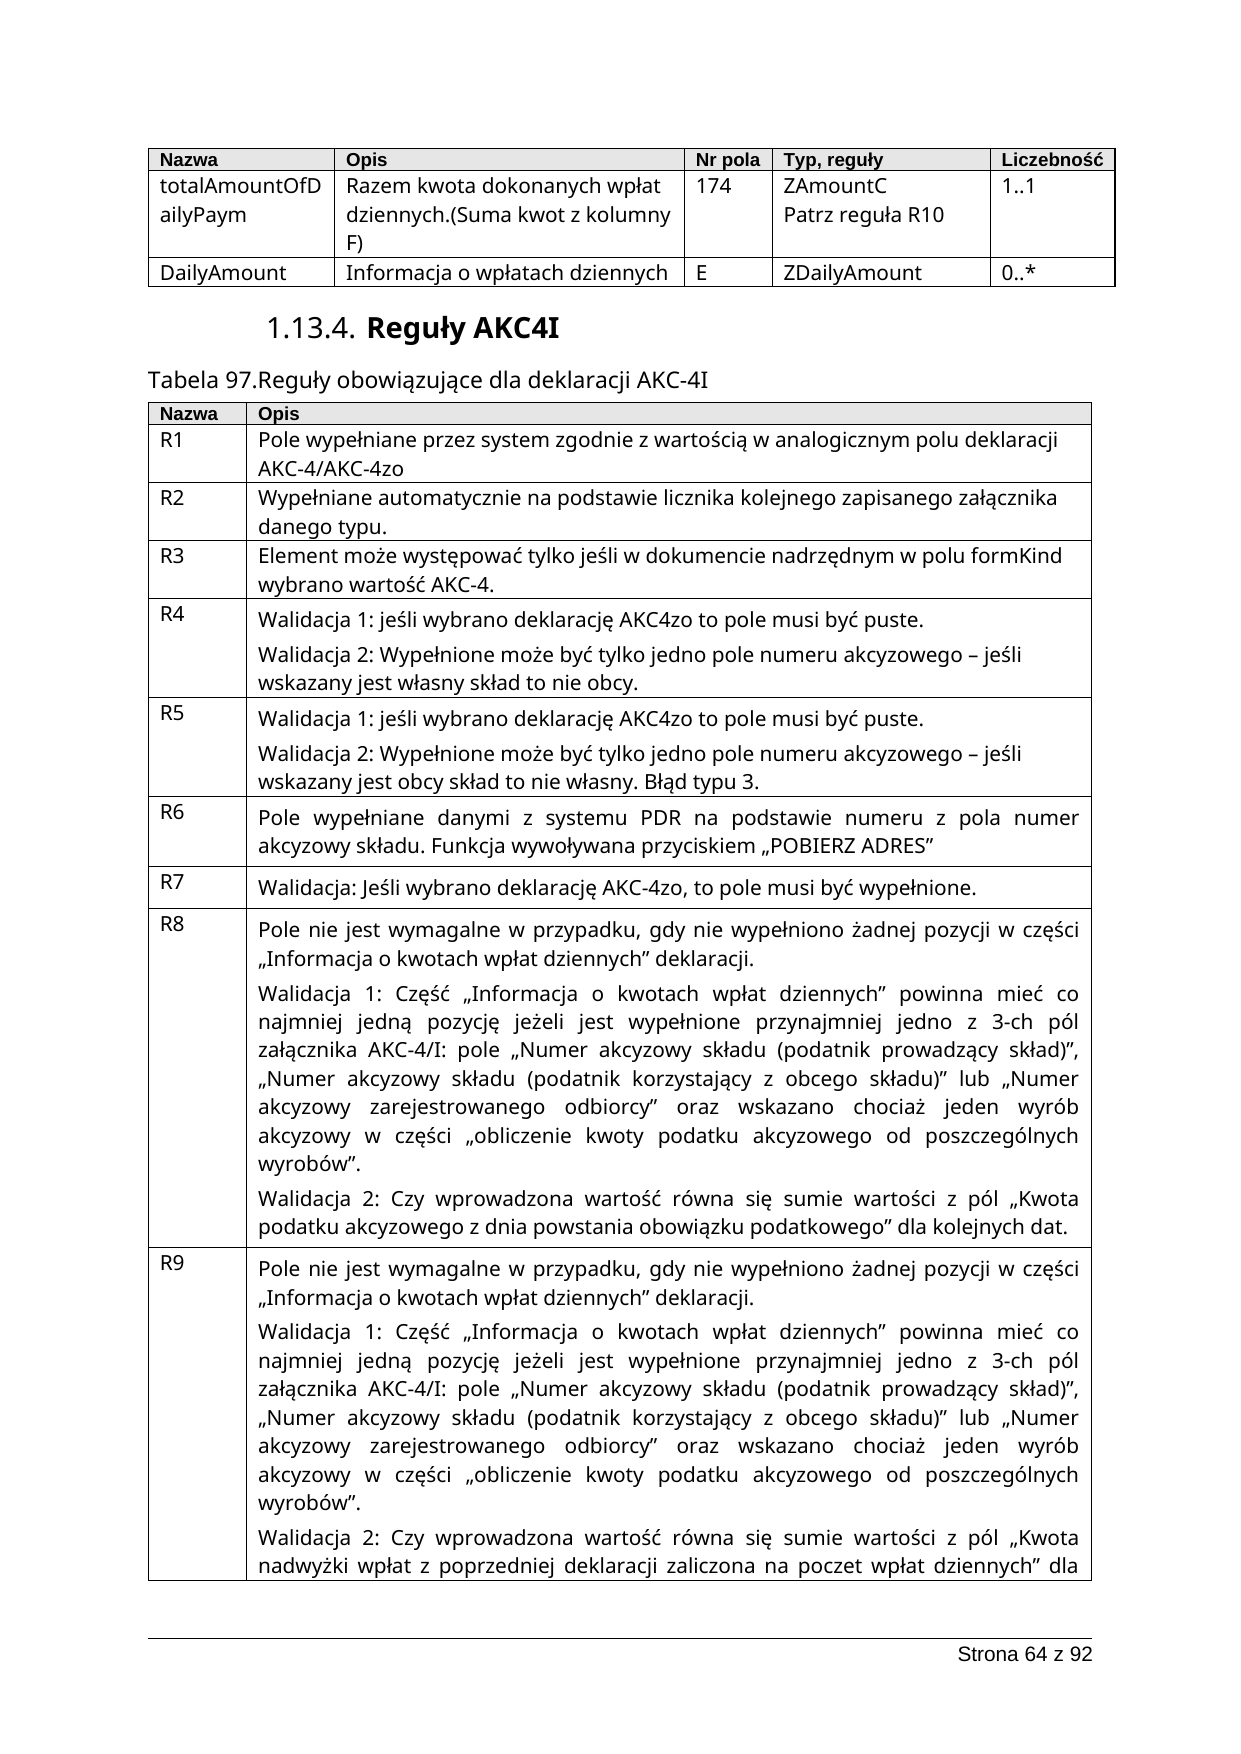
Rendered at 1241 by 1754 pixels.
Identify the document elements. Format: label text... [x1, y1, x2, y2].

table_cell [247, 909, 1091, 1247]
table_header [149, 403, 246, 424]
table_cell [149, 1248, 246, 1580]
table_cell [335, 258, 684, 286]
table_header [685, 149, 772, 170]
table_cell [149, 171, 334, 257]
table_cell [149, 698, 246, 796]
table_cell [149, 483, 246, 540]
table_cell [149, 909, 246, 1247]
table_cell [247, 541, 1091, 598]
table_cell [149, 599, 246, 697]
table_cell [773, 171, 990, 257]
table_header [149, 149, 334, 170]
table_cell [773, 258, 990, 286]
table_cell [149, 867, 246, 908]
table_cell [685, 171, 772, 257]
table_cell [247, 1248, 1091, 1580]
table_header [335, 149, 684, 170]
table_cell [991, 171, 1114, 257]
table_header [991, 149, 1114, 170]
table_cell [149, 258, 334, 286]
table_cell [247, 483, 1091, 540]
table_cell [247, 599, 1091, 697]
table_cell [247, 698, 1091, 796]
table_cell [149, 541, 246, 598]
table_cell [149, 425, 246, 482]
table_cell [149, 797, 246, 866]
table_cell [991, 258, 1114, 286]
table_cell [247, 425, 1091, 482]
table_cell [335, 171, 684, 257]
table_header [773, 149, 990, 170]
subtitle Reguły AKC4I [266, 312, 1092, 346]
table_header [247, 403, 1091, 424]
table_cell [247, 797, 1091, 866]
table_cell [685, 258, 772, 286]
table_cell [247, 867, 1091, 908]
